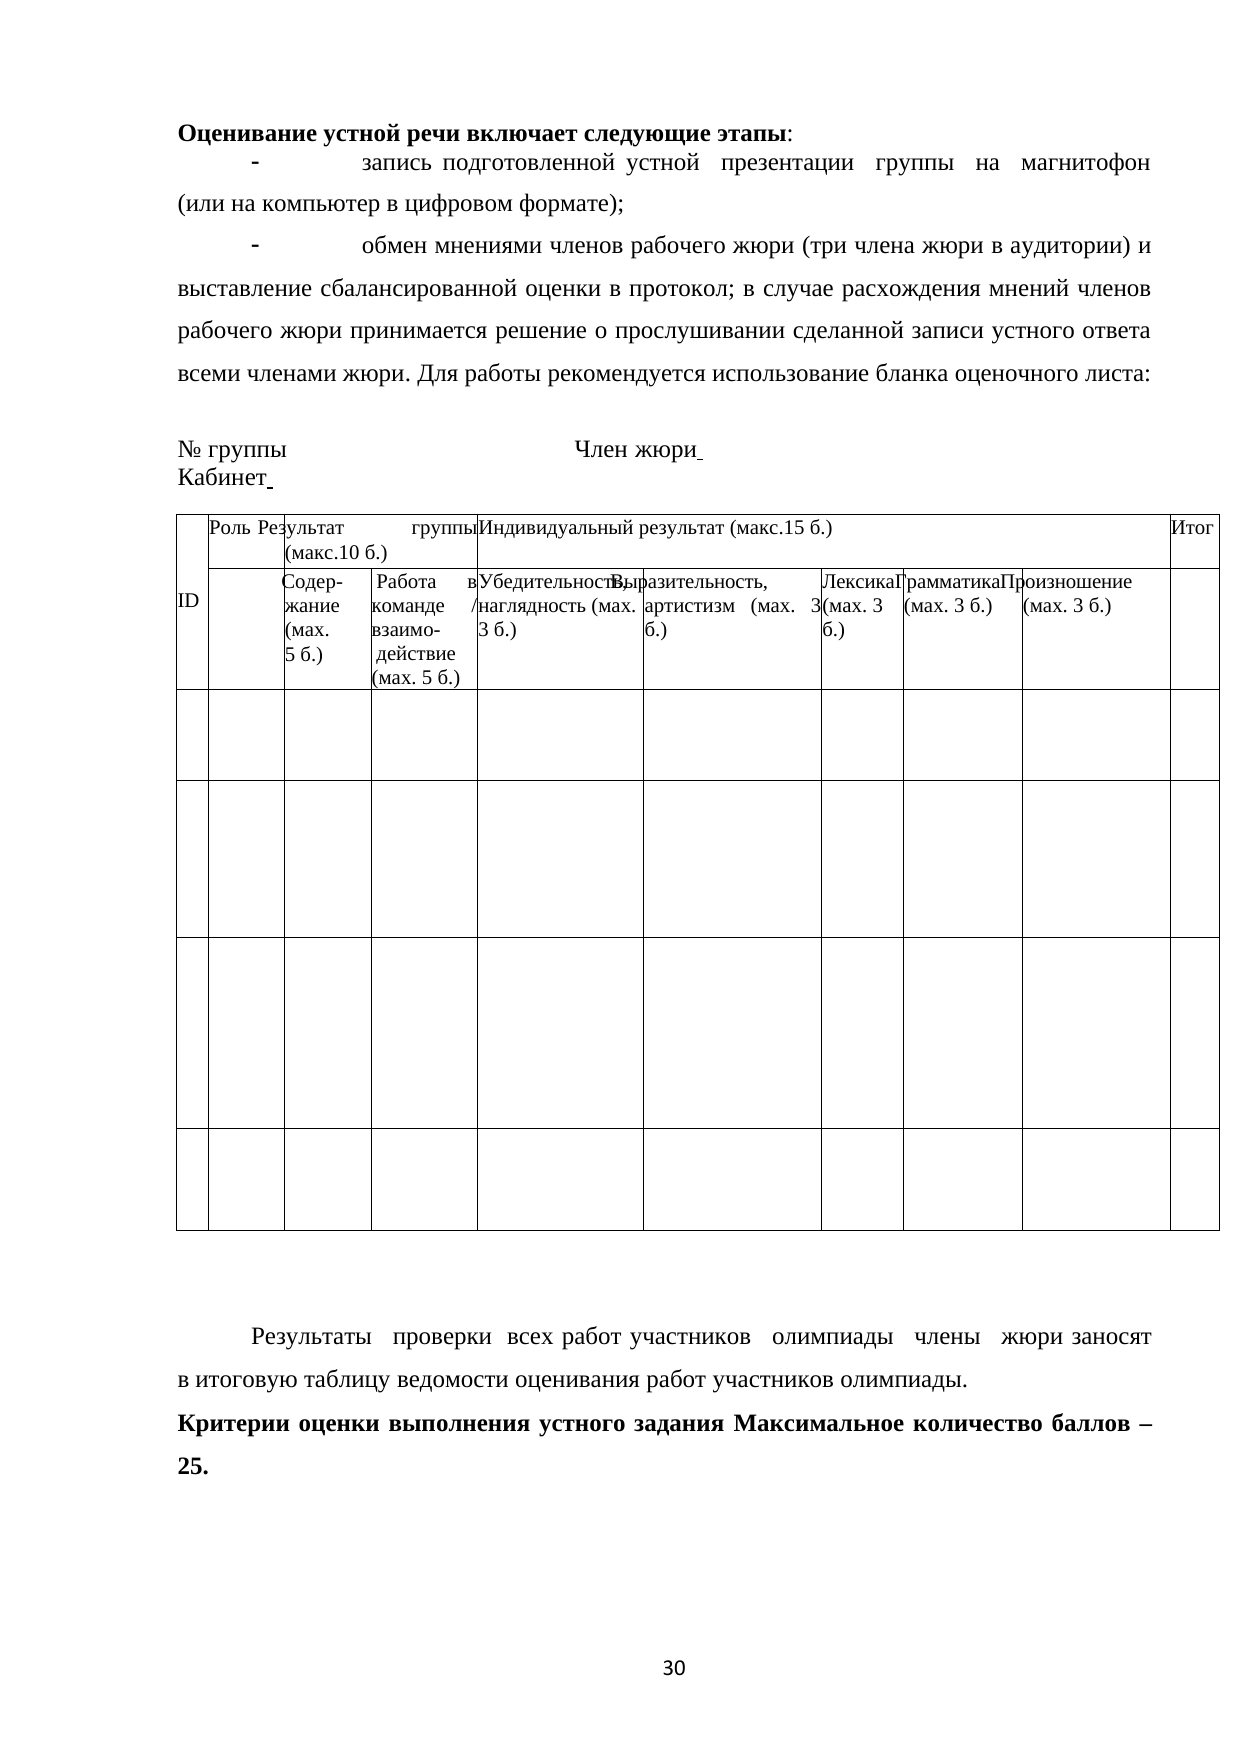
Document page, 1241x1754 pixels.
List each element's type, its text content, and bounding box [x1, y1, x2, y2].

table_header Индивидуальный результат (макс.15 б.) [478, 515, 1170, 568]
table_cell [177, 781, 208, 937]
table_cell Лексика (мах. 3 б.) [822, 569, 903, 689]
table_cell Работа в команде / взаимо- действие (мах. 5 б.) [372, 569, 477, 689]
table_header Роль [209, 515, 284, 568]
table_cell [285, 1129, 371, 1230]
table_cell [209, 569, 284, 689]
table_cell [822, 781, 903, 937]
table_header Результат группы (макс.10 б.) [285, 515, 477, 568]
table_cell [822, 938, 903, 1128]
table_cell [904, 1129, 1022, 1230]
subtitle Критерии оценки выполнения устного задания Максимальное количество баллов – 25. [177, 1408, 1152, 1479]
table_cell [1023, 781, 1170, 937]
table_cell [644, 781, 821, 937]
table_cell [285, 938, 371, 1128]
table_cell [644, 938, 821, 1128]
table_cell [372, 781, 477, 937]
subtitle Оценивание устной речи включает следующие этапы: [177, 118, 1152, 147]
table_cell [478, 690, 643, 780]
table_cell [1171, 938, 1219, 1128]
table_cell [1171, 569, 1219, 689]
table_cell [209, 1129, 284, 1230]
table_cell [177, 690, 208, 780]
table_cell [478, 938, 643, 1128]
table_cell [822, 690, 903, 780]
table_cell [644, 1129, 821, 1230]
table_cell [209, 690, 284, 780]
text Кабинет [177, 462, 492, 491]
table_cell Грамматика (мах. 3 б.) [904, 569, 1022, 689]
table_cell Выразительность, артистизм (мах. 3 б.) [644, 569, 821, 689]
table_cell Убедительность, наглядность (мах. 3 б.) [478, 569, 643, 689]
text Результаты проверки всех работ участников олимпиады члены жюри заносят в итоговую таблицу ведомости оценивания работ участников олимпиады. [177, 1321, 1152, 1393]
table_cell [478, 1129, 643, 1230]
list обмен мнениями членов рабочего жюри (три члена жюри в аудитории) и выставление сбалансированной оценки в протокол; в случае расхождения мнений членов рабочего жюри принимается решение о прослушивании сделанной записи устного ответа всеми членами жюри. Для работы рекомендуется использование бланка оценочного листа: [177, 230, 1152, 386]
table_cell [1023, 938, 1170, 1128]
table_cell [285, 781, 371, 937]
table_cell [372, 1129, 477, 1230]
table_cell [209, 781, 284, 937]
table_cell [177, 1129, 208, 1230]
table_cell [372, 690, 477, 780]
table_cell [822, 1129, 903, 1230]
table_cell [644, 690, 821, 780]
text № группы [177, 434, 492, 462]
table_cell [904, 690, 1022, 780]
table_cell [1171, 781, 1219, 937]
list запись подготовленной устной презентации группы на магнитофон (или на компьютер в цифровом формате); [177, 147, 1152, 217]
table_cell [1023, 1129, 1170, 1230]
table_cell Содер- жание (мах. 5 б.) [285, 569, 371, 689]
table_header Итог [1171, 515, 1219, 568]
table_cell Произношение (мах. 3 б.) [1023, 569, 1170, 689]
table_header ID [177, 515, 208, 689]
table_cell [478, 781, 643, 937]
table_cell [209, 938, 284, 1128]
table_cell [372, 938, 477, 1128]
table_cell [1023, 690, 1170, 780]
table_cell [1171, 690, 1219, 780]
table_cell [177, 938, 208, 1128]
table_cell [285, 690, 371, 780]
text Член жюри [574, 434, 1152, 462]
table_cell [1171, 1129, 1219, 1230]
table_cell [904, 781, 1022, 937]
table_cell [904, 938, 1022, 1128]
